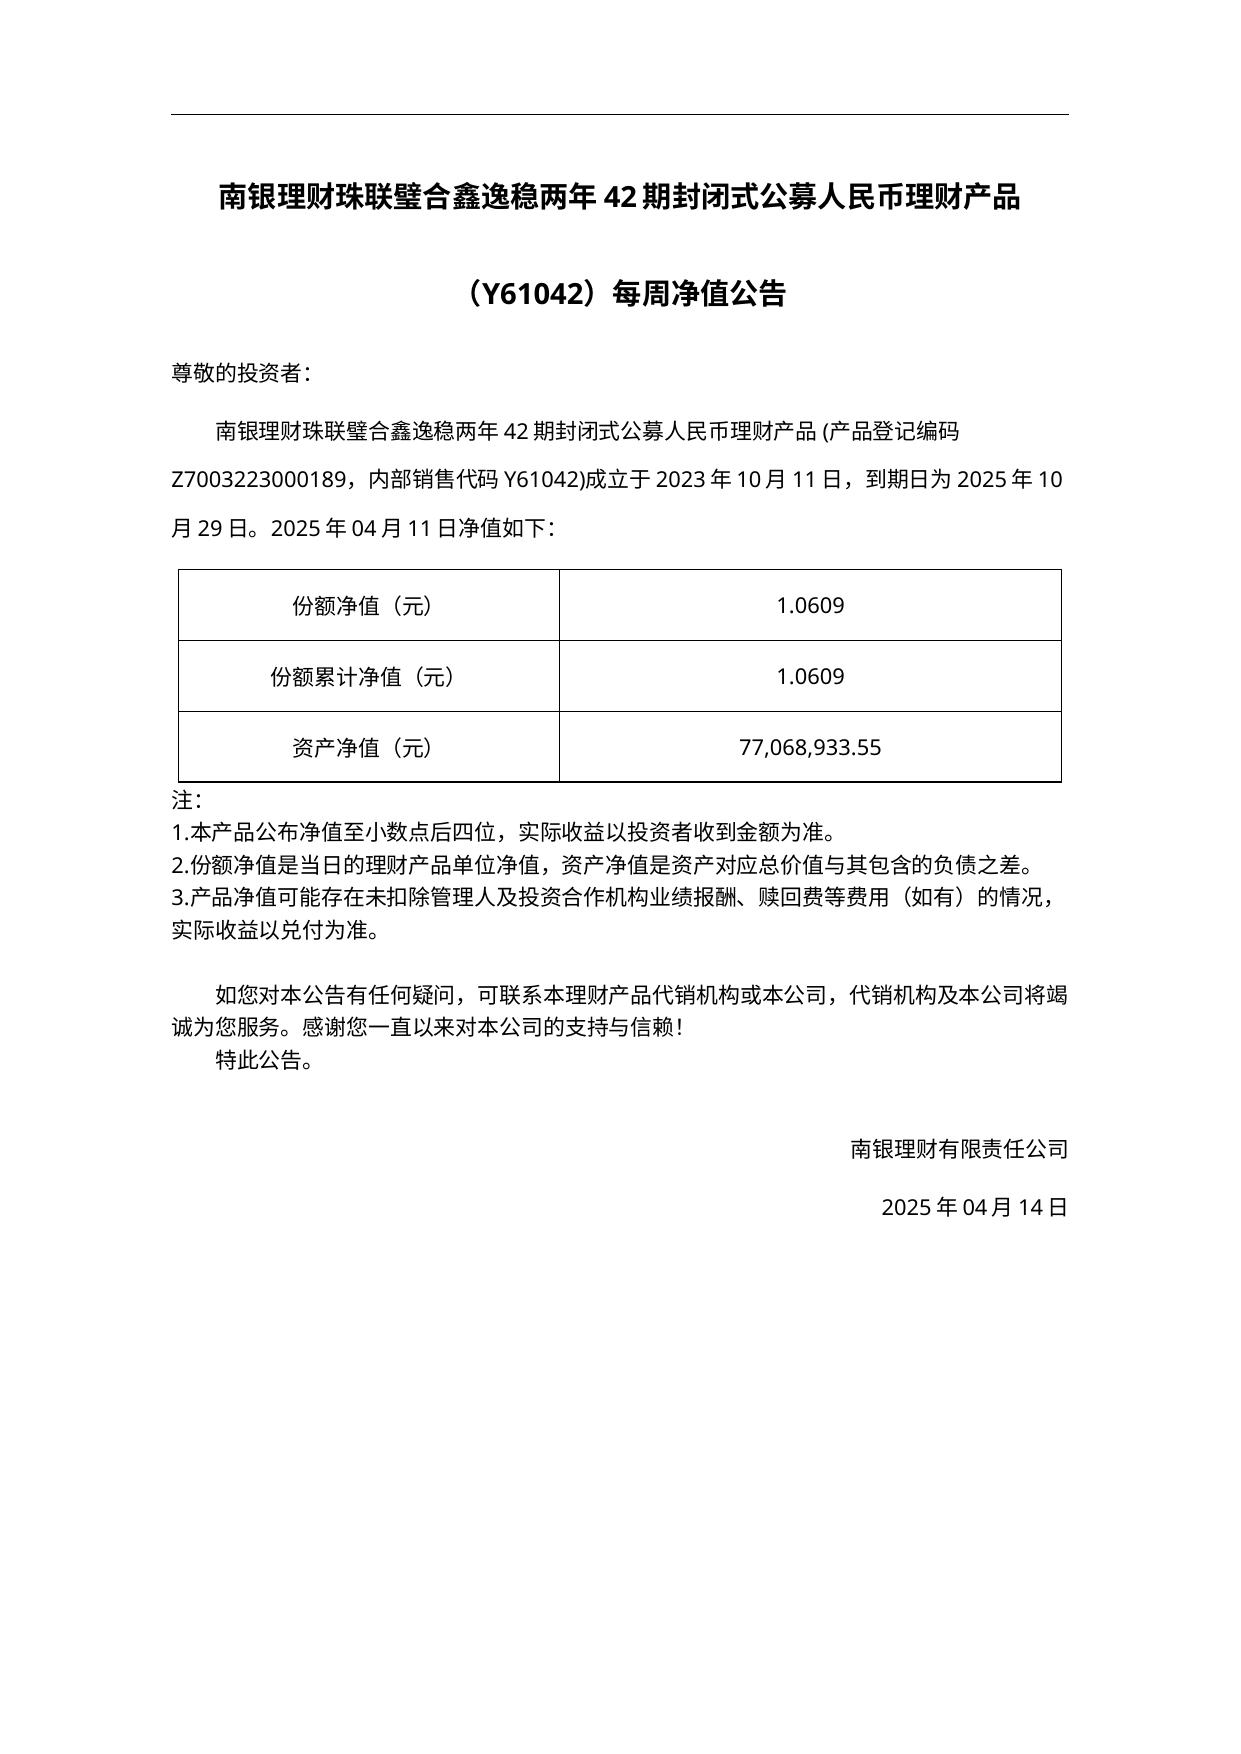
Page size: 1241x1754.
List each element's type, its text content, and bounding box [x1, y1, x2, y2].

text 尊敬的投资者： [171, 355, 1069, 388]
text 南银理财珠联璧合鑫逸稳两年42期封闭式公募人民币理财产品（Y61042）每周净值公告 [171, 162, 1069, 324]
table_header 份额净值（元） [179, 570, 559, 640]
text 3.产品净值可能存在未扣除管理人及投资合作机构业绩报酬、赎回费等费用（如有）的情况，实际收益以兑付为准。 [171, 880, 1069, 945]
table_cell 资产净值（元） [179, 712, 559, 781]
text 特此公告。 [171, 1042, 1069, 1075]
text 1.本产品公布净值至小数点后四位，实际收益以投资者收到金额为准。 [171, 815, 1069, 847]
table_header 1.0609 [560, 570, 1061, 640]
table_cell 份额累计净值（元） [179, 641, 559, 711]
text 注： [171, 782, 1069, 815]
text 如您对本公告有任何疑问，可联系本理财产品代销机构或本公司，代销机构及本公司将竭诚为您服务。感谢您一直以来对本公司的支持与信赖！ [171, 977, 1069, 1042]
table_cell 1.0609 [560, 641, 1061, 711]
text 南银理财珠联璧合鑫逸稳两年42期封闭式公募人民币理财产品 (产品登记编码Z7003223000189，内部销售代码Y61042)成立于2023年10月11日，到期日为2025年10月29日。2025年04月11日净值如下： [171, 413, 1069, 543]
text 2025年04月14日 [171, 1190, 1069, 1222]
table_cell 77,068,933.55 [560, 712, 1061, 781]
text 南银理财有限责任公司 [171, 1132, 1069, 1164]
text 2.份额净值是当日的理财产品单位净值，资产净值是资产对应总价值与其包含的负债之差。 [171, 847, 1069, 880]
